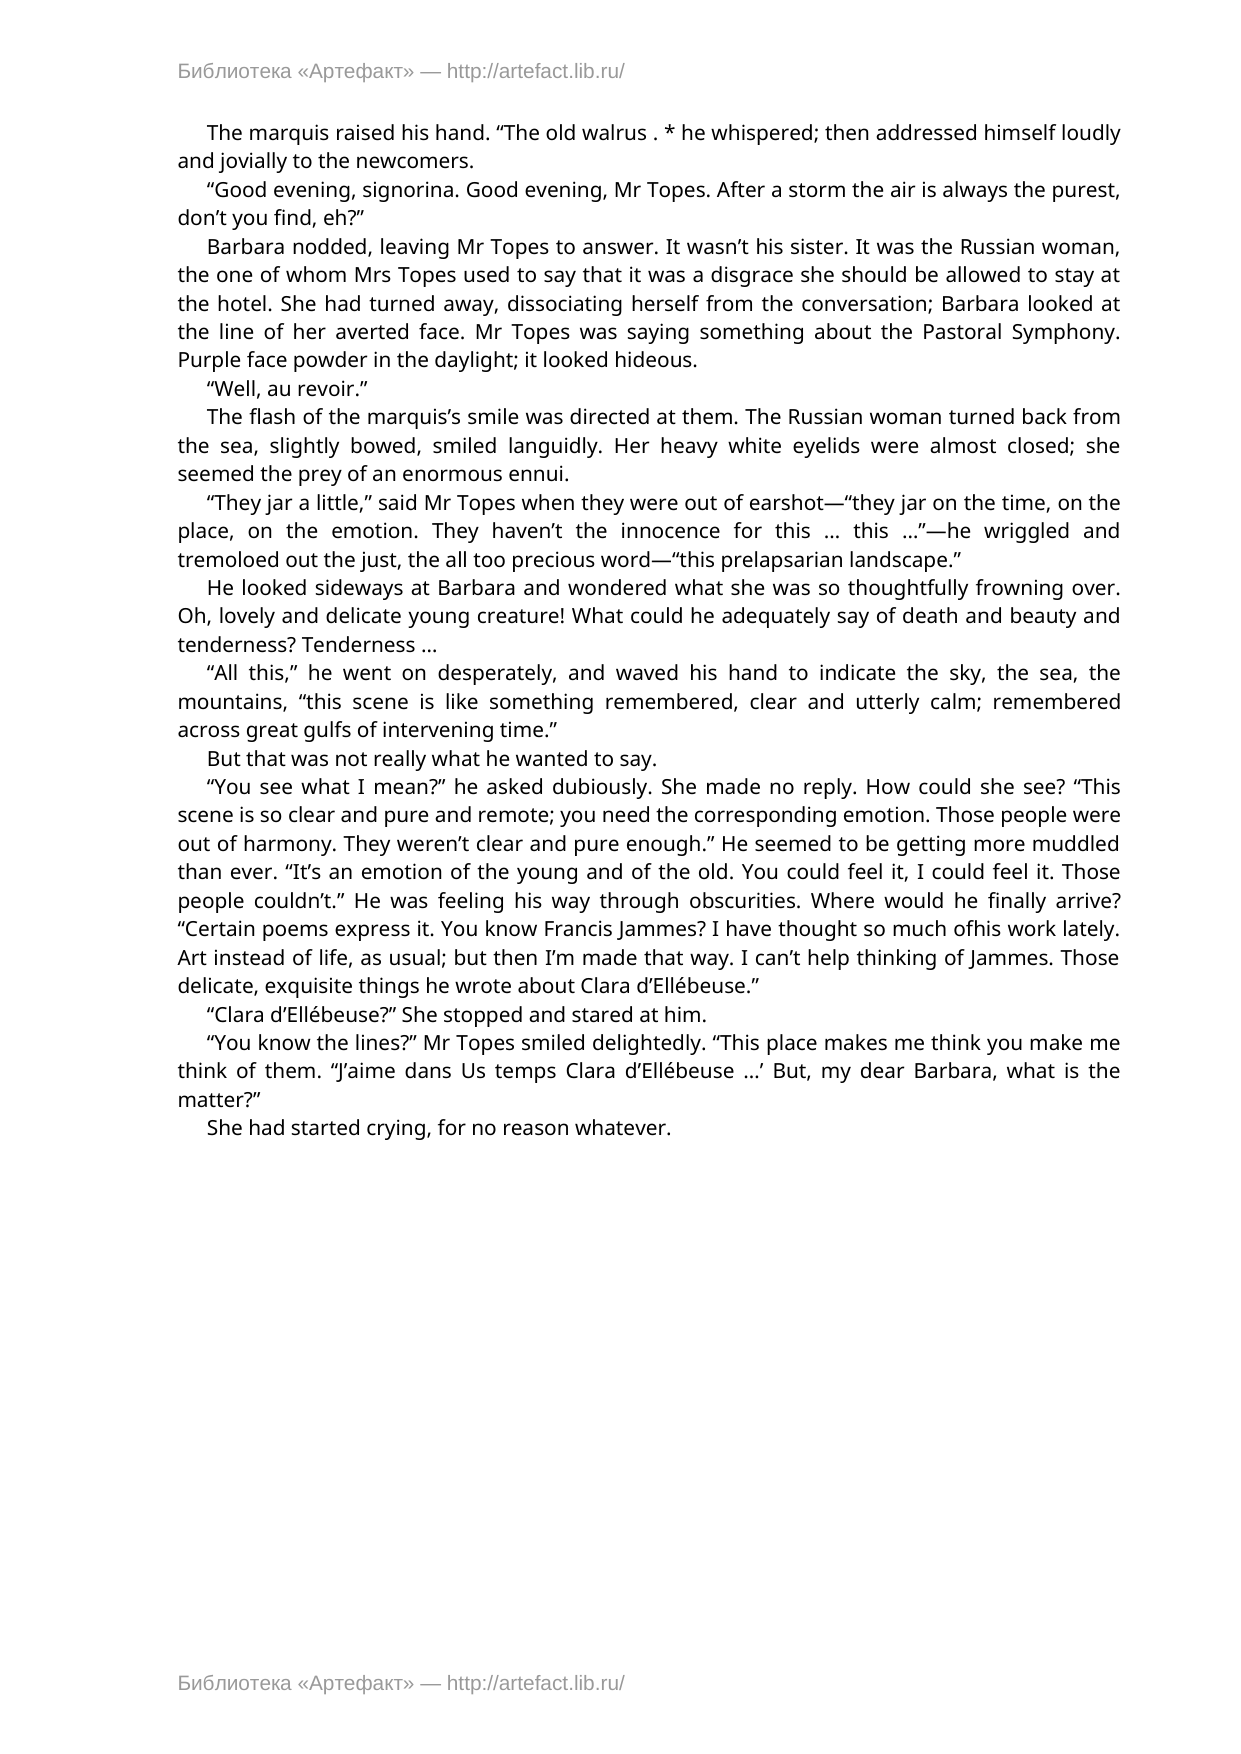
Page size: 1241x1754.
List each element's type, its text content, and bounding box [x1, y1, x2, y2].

text “All this,” he went on desperately, and waved his hand to indicate the sky, the sea, the mountains, “this scene is like something remembered, clear and utterly calm; remembered across great gulfs of intervening time.” [177, 658, 1122, 744]
text Barbara nodded, leaving Mr Topes to answer. It wasn’t his sister. It was the Russian woman, the one of whom Mrs Topes used to say that it was a disgrace she should be allowed to stay at the hotel. She had turned away, dissociating herself from the conversation; Barbara looked at the line of her averted face. Mr Topes was saying something about the Pastoral Symphony. Purple face powder in the daylight; it looked hideous. [177, 232, 1122, 374]
text “You know the lines?” Mr Topes smiled delightedly. “This place makes me think you make me think of them. ‘‘J’aime dans Us temps Clara d’Ellébeuse …’ But, my dear Barbara, what is the matter?” [177, 1028, 1122, 1113]
text “Good evening, signorina. Good evening, Mr Topes. After a storm the air is always the purest, don’t you find, eh?” [177, 175, 1122, 232]
text He looked sideways at Barbara and wondered what she was so thoughtfully frowning over. Oh, lovely and delicate young creature! What could he adequately say of death and beauty and tenderness? Tenderness … [177, 573, 1122, 658]
text The flash of the marquis’s smile was directed at them. The Russian woman turned back from the sea, slightly bowed, smiled languidly. Her heavy white eyelids were almost closed; she seemed the prey of an enormous ennui. [177, 402, 1122, 488]
text She had started crying, for no reason whatever. [177, 1113, 1122, 1142]
text “You see what I mean?” he asked dubiously. She made no reply. How could she see? “This scene is so clear and pure and remote; you need the corresponding emotion. Those people were out of harmony. They weren’t clear and pure enough.” He seemed to be getting more muddled than ever. “It’s an emotion of the young and of the old. You could feel it, I could feel it. Those people couldn’t.” He was feeling his way through obscurities. Where would he finally arrive? “Certain poems express it. You know Francis Jammes? I have thought so much ofhis work lately. Art instead of life, as usual; but then I’m made that way. I can’t help thinking of Jammes. Those delicate, exquisite things he wrote about Clara d’Ellébeuse.” [177, 772, 1122, 1000]
text The marquis raised his hand. “The old walrus . * he whispered; then addressed himself loudly and jovially to the newcomers. [177, 118, 1122, 175]
text “Well, au revoir.” [177, 374, 1122, 402]
text But that was not really what he wanted to say. [177, 744, 1122, 772]
text “Clara d’Ellébeuse?” She stopped and stared at him. [177, 1000, 1122, 1028]
text “They jar a little,” said Mr Topes when they were out of earshot—“they jar on the time, on the place, on the emotion. They haven’t the innocence for this … this …”—he wriggled and tremoloed out the just, the all too precious word—“this prelapsarian landscape.” [177, 488, 1122, 573]
